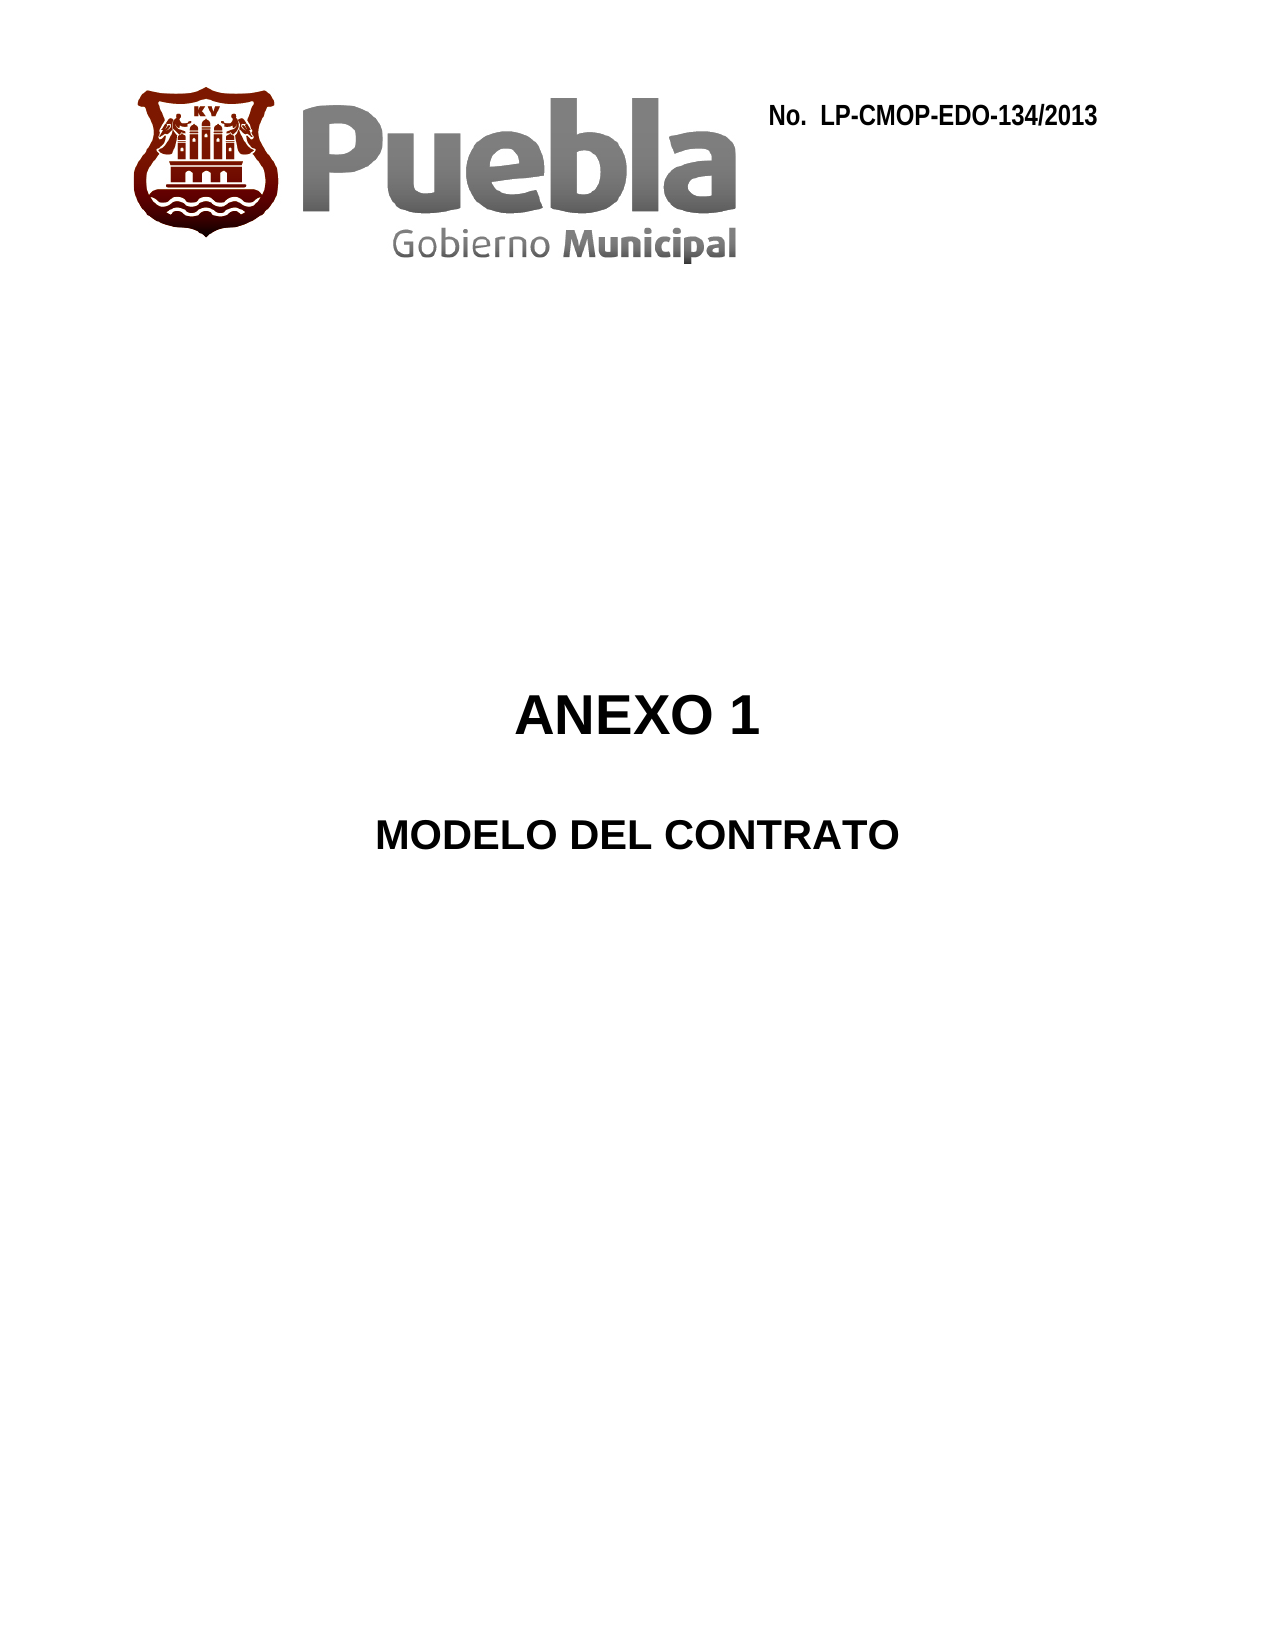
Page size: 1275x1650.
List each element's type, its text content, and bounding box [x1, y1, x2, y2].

text MODELO DEL CONTRATO [177, 811, 1098, 859]
picture [133, 87, 736, 264]
text ANEXO 1 [177, 681, 1098, 746]
